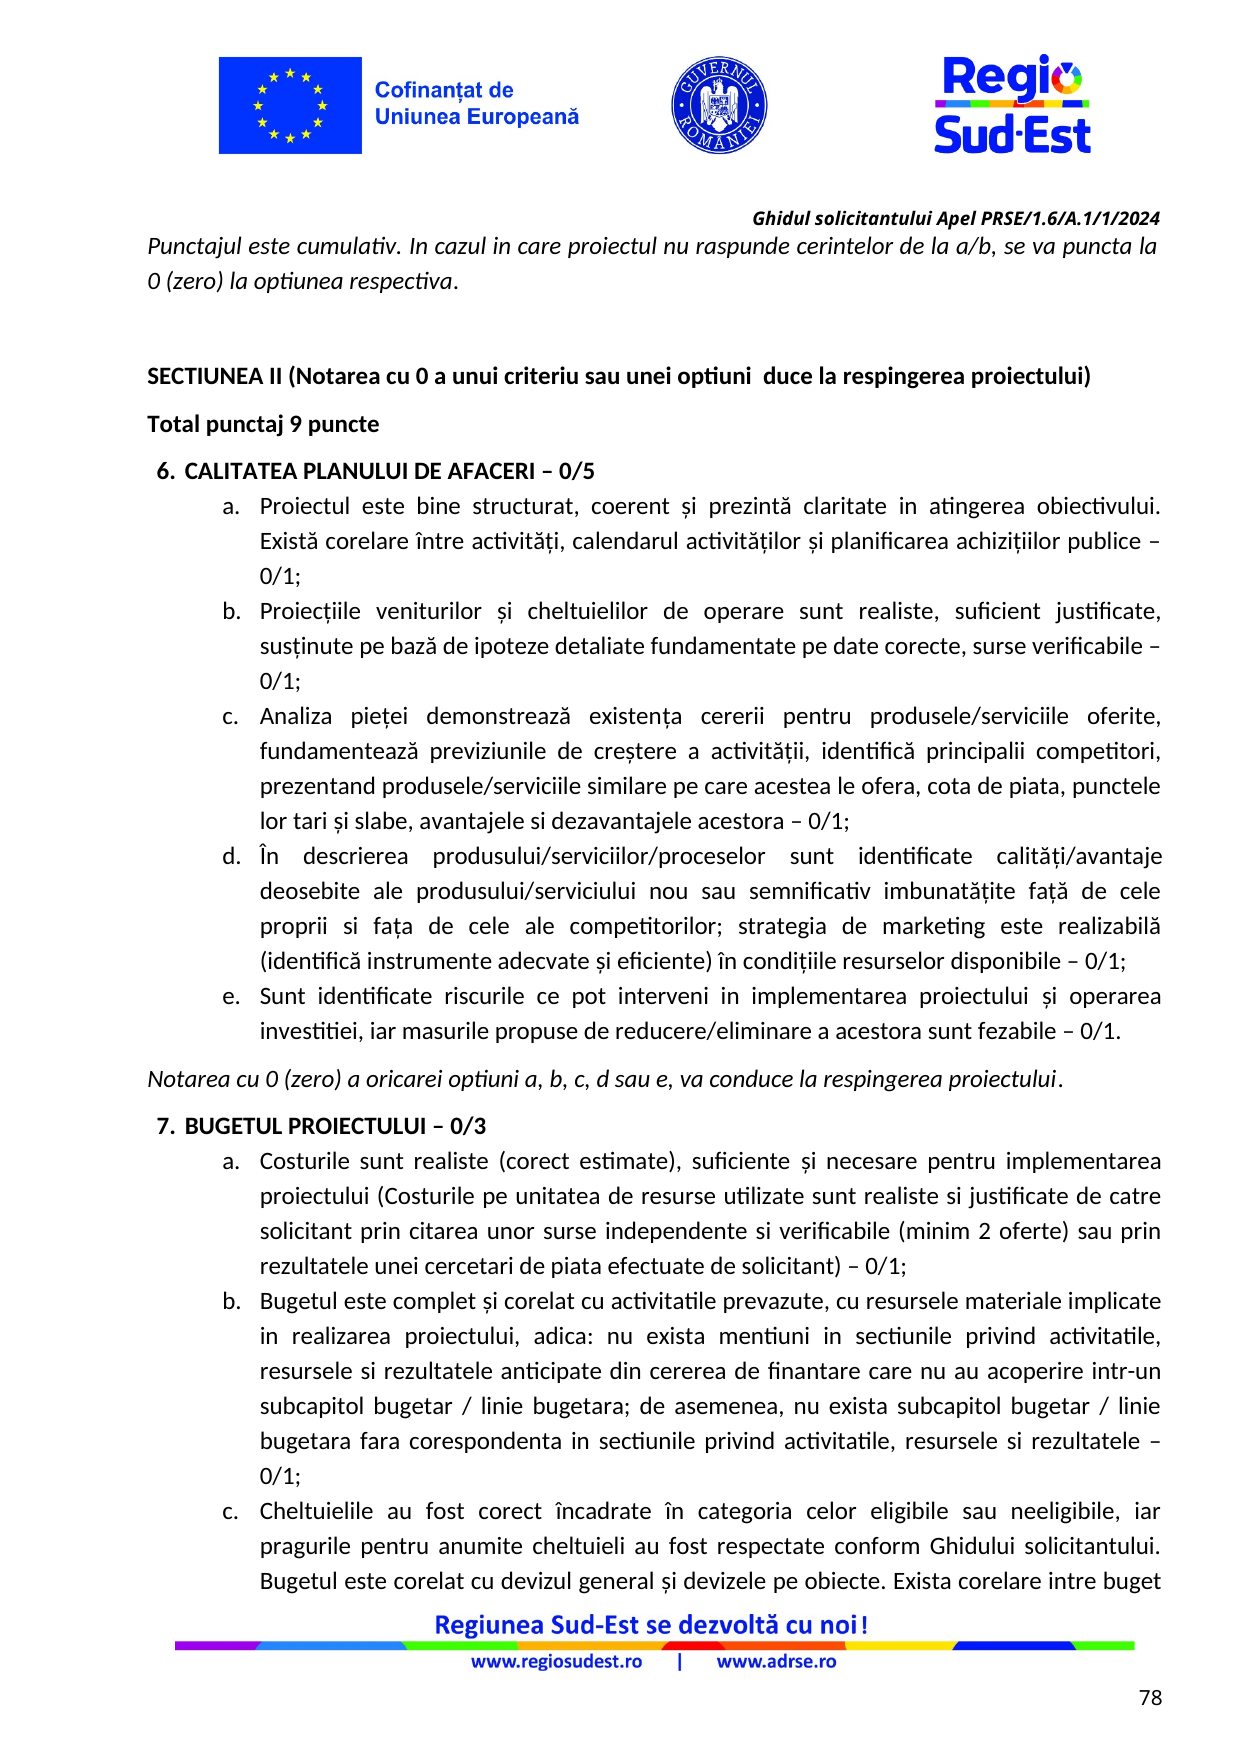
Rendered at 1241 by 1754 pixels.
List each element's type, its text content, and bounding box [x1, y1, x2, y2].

text Notarea cu 0 (zero) a oricarei optiuni a, b, c, d sau e, va conduce la respingerea proiectului. [147, 1063, 1162, 1093]
text Punctajul este cumulativ. In cazul in care proiectul nu raspunde cerintelor de la a/b, se va puncta la 0 (zero) la optiunea respectiva. [147, 230, 1162, 296]
text SECTIUNEA II (Notarea cu 0 a unui criteriu sau unei optiuni duce la respingerea proiectului) [147, 360, 1162, 391]
picture [218, 54, 1091, 155]
list BUGETUL PROIECTULUI – 0/3 [156, 1110, 1162, 1141]
text Total punctaj 9 puncte [147, 408, 1162, 438]
list Proiectul este bine structurat, coerent și prezintă claritate in atingerea obiectivului. Există corelare între activități, calendarul activităților și planificarea achizițiilor publice – 0/1; [222, 490, 1162, 591]
list Sunt identificate riscurile ce pot interveni in implementarea proiectului şi operarea investitiei, iar masurile propuse de reducere/eliminare a acestora sunt fezabile – 0/1. [222, 980, 1162, 1046]
list Analiza pieței demonstrează existenţa cererii pentru produsele/serviciile oferite, fundamentează previziunile de creștere a activității, identifică principalii competitori, prezentand produsele/serviciile similare pe care acestea le ofera, cota de piata, punctele lor tari şi slabe, avantajele si dezavantajele acestora – 0/1; [222, 700, 1162, 836]
list Proiecțiile veniturilor și cheltuielilor de operare sunt realiste, suficient justificate, susținute pe bază de ipoteze detaliate fundamentate pe date corecte, surse verificabile – 0/1; [222, 595, 1162, 696]
list CALITATEA PLANULUI DE AFACERI – 0/5 [156, 455, 1162, 486]
picture [175, 1614, 1135, 1671]
list Bugetul este complet şi corelat cu activitatile prevazute, cu resursele materiale implicate in realizarea proiectului, adica: nu exista mentiuni in sectiunile privind activitatile, resursele si rezultatele anticipate din cererea de finantare care nu au acoperire intr-un subcapitol bugetar / linie bugetara; de asemenea, nu exista subcapitol bugetar / linie bugetara fara corespondenta in sectiunile privind activitatile, resursele si rezultatele – 0/1; [222, 1285, 1162, 1491]
list În descrierea produsului/serviciilor/proceselor sunt identificate calităţi/avantaje deosebite ale produsului/serviciului nou sau semnificativ imbunatățite față de cele proprii si faţa de cele ale competitorilor; strategia de marketing este realizabilă (identifică instrumente adecvate şi eficiente) în condiţiile resurselor disponibile – 0/1; [222, 840, 1162, 976]
list Costurile sunt realiste (corect estimate), suficiente şi necesare pentru implementarea proiectului (Costurile pe unitatea de resurse utilizate sunt realiste si justificate de catre solicitant prin citarea unor surse independente si verificabile (minim 2 oferte) sau prin rezultatele unei cercetari de piata efectuate de solicitant) – 0/1; [222, 1145, 1162, 1281]
